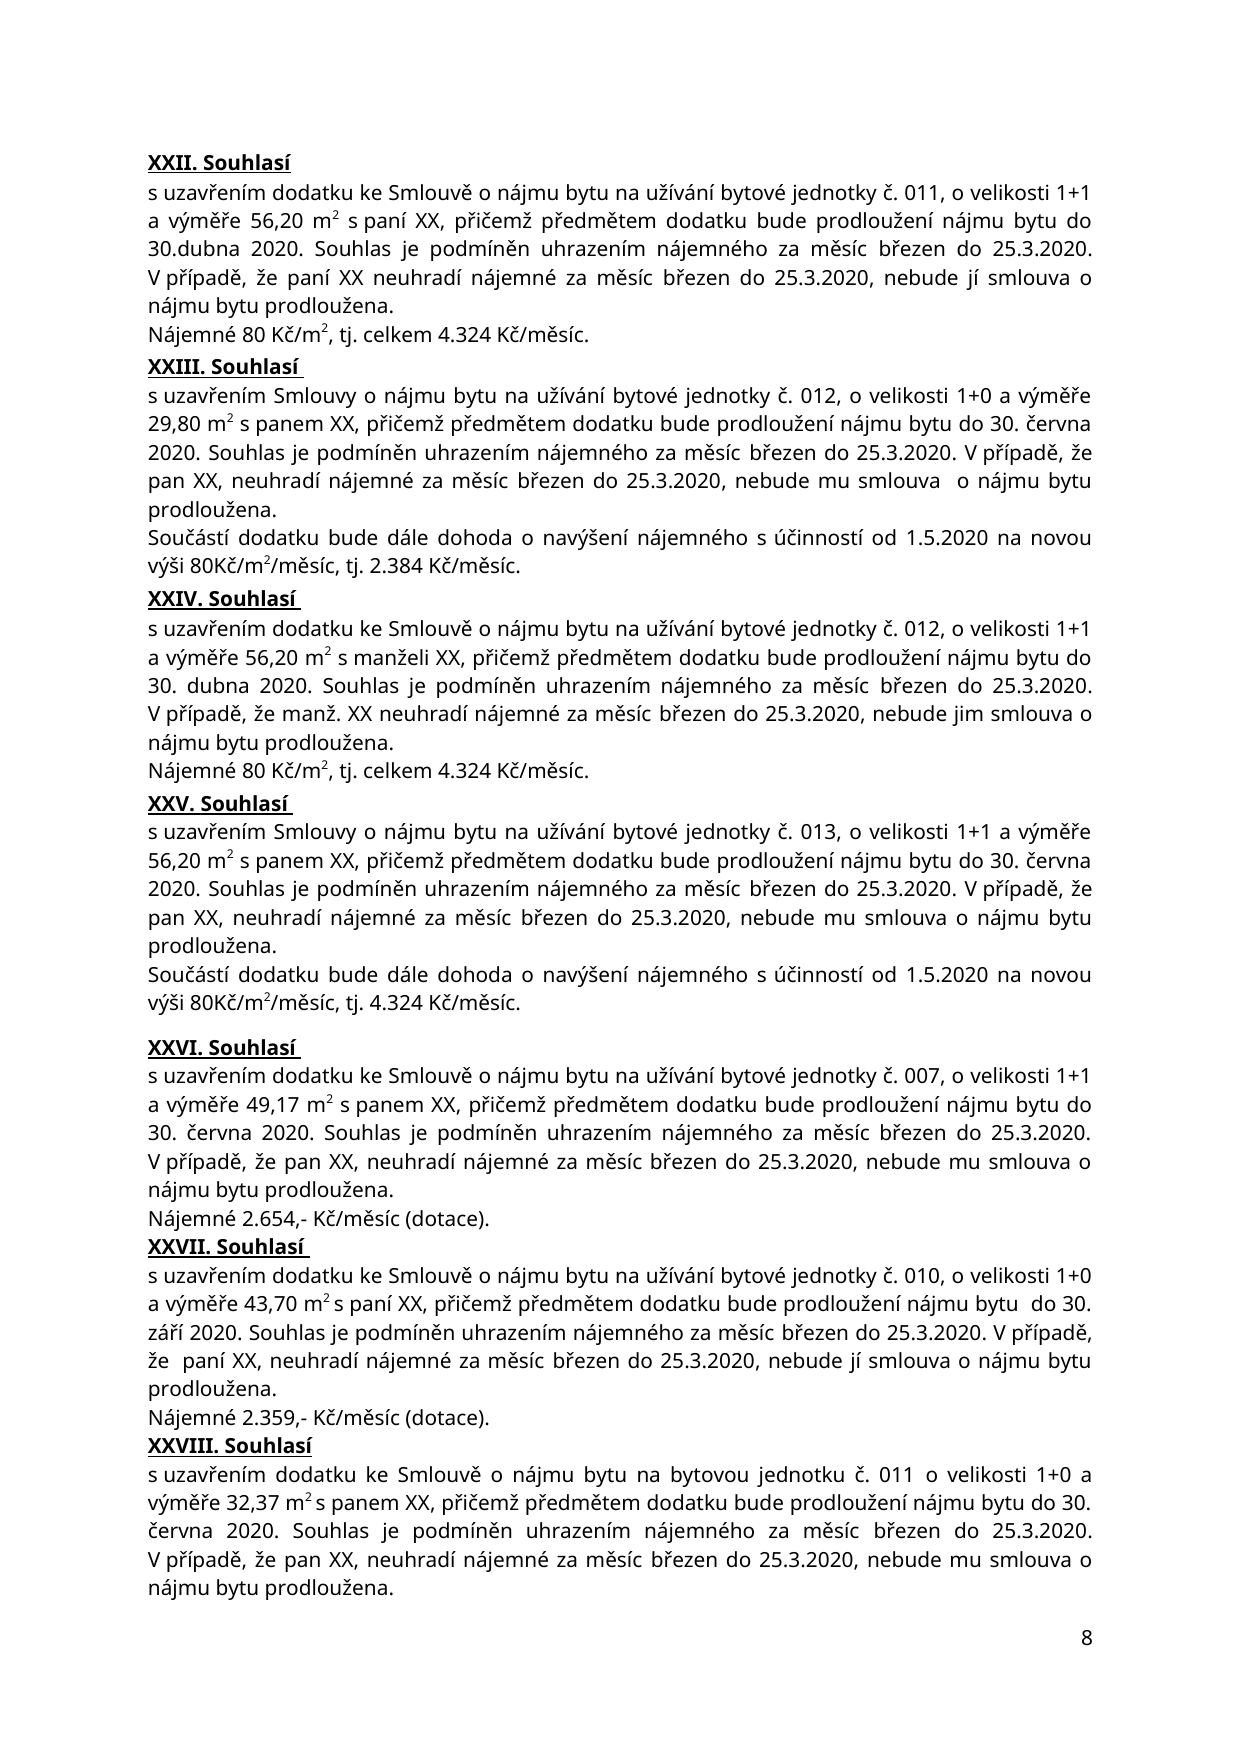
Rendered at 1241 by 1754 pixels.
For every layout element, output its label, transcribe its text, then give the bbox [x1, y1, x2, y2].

text Nájemné 80 Kč/m2, tj. celkem 4.324 Kč/měsíc. [148, 320, 1093, 348]
text XXVIII. Souhlasí [148, 1431, 1093, 1460]
text XXIII. Souhlasí [148, 352, 1093, 381]
text Součástí dodatku bude dále dohoda o navýšení nájemného s účinností od 1.5.2020 na novou výši 80Kč/m2/měsíc, tj. 2.384 Kč/měsíc. [148, 523, 1093, 580]
text Nájemné 2.359,- Kč/měsíc (dotace). [148, 1403, 1093, 1431]
text XXVII. Souhlasí [148, 1232, 1093, 1261]
text s uzavřením Smlouvy o nájmu bytu na užívání bytové jednotky č. 012, o velikosti 1+0 a výměře 29,80 m2 s panem XX, přičemž předmětem dodatku bude prodloužení nájmu bytu do 30. června 2020. Souhlas je podmíněn uhrazením nájemného za měsíc březen do 25.3.2020. V případě, že pan XX, neuhradí nájemné za měsíc březen do 25.3.2020, nebude mu smlouva o nájmu bytu prodloužena. [148, 381, 1093, 523]
text s uzavřením dodatku ke Smlouvě o nájmu bytu na bytovou jednotku č. 011 o velikosti 1+0 a výměře 32,37 m2 s panem XX, přičemž předmětem dodatku bude prodloužení nájmu bytu do 30. června 2020. Souhlas je podmíněn uhrazením nájemného za měsíc březen do 25.3.2020. V případě, že pan XX, neuhradí nájemné za měsíc březen do 25.3.2020, nebude mu smlouva o nájmu bytu prodloužena. [148, 1460, 1093, 1602]
text Nájemné 2.654,- Kč/měsíc (dotace). [148, 1204, 1093, 1232]
text s uzavřením dodatku ke Smlouvě o nájmu bytu na užívání bytové jednotky č. 010, o velikosti 1+0 a výměře 43,70 m2 s paní XX, přičemž předmětem dodatku bude prodloužení nájmu bytu do 30. září 2020. Souhlas je podmíněn uhrazením nájemného za měsíc březen do 25.3.2020. V případě, že paní XX, neuhradí nájemné za měsíc březen do 25.3.2020, nebude jí smlouva o nájmu bytu prodloužena. [148, 1261, 1093, 1403]
text XXII. Souhlasí [148, 148, 1093, 176]
text Nájemné 80 Kč/m2, tj. celkem 4.324 Kč/měsíc. [148, 756, 1093, 785]
text s uzavřením Smlouvy o nájmu bytu na užívání bytové jednotky č. 013, o velikosti 1+1 a výměře 56,20 m2 s panem XX, přičemž předmětem dodatku bude prodloužení nájmu bytu do 30. června 2020. Souhlas je podmíněn uhrazením nájemného za měsíc březen do 25.3.2020. V případě, že pan XX, neuhradí nájemné za měsíc březen do 25.3.2020, nebude mu smlouva o nájmu bytu prodloužena. [148, 817, 1093, 960]
text s uzavřením dodatku ke Smlouvě o nájmu bytu na užívání bytové jednotky č. 012, o velikosti 1+1 a výměře 56,20 m2 s manželi XX, přičemž předmětem dodatku bude prodloužení nájmu bytu do 30. dubna 2020. Souhlas je podmíněn uhrazením nájemného za měsíc březen do 25.3.2020. V případě, že manž. XX neuhradí nájemné za měsíc březen do 25.3.2020, nebude jim smlouva o nájmu bytu prodloužena. [148, 614, 1093, 756]
text Součástí dodatku bude dále dohoda o navýšení nájemného s účinností od 1.5.2020 na novou výši 80Kč/m2/měsíc, tj. 4.324 Kč/měsíc. [148, 960, 1093, 1017]
text XXVI. Souhlasí [148, 1033, 1093, 1062]
text XXV. Souhlasí [148, 789, 1093, 817]
text XXIV. Souhlasí [148, 584, 1093, 613]
text s uzavřením dodatku ke Smlouvě o nájmu bytu na užívání bytové jednotky č. 011, o velikosti 1+1 a výměře 56,20 m2 s paní XX, přičemž předmětem dodatku bude prodloužení nájmu bytu do 30.dubna 2020. Souhlas je podmíněn uhrazením nájemného za měsíc březen do 25.3.2020. V případě, že paní XX neuhradí nájemné za měsíc březen do 25.3.2020, nebude jí smlouva o nájmu bytu prodloužena. [148, 178, 1093, 320]
text s uzavřením dodatku ke Smlouvě o nájmu bytu na užívání bytové jednotky č. 007, o velikosti 1+1 a výměře 49,17 m2 s panem XX, přičemž předmětem dodatku bude prodloužení nájmu bytu do 30. června 2020. Souhlas je podmíněn uhrazením nájemného za měsíc březen do 25.3.2020. V případě, že pan XX, neuhradí nájemné za měsíc březen do 25.3.2020, nebude mu smlouva o nájmu bytu prodloužena. [148, 1062, 1093, 1204]
